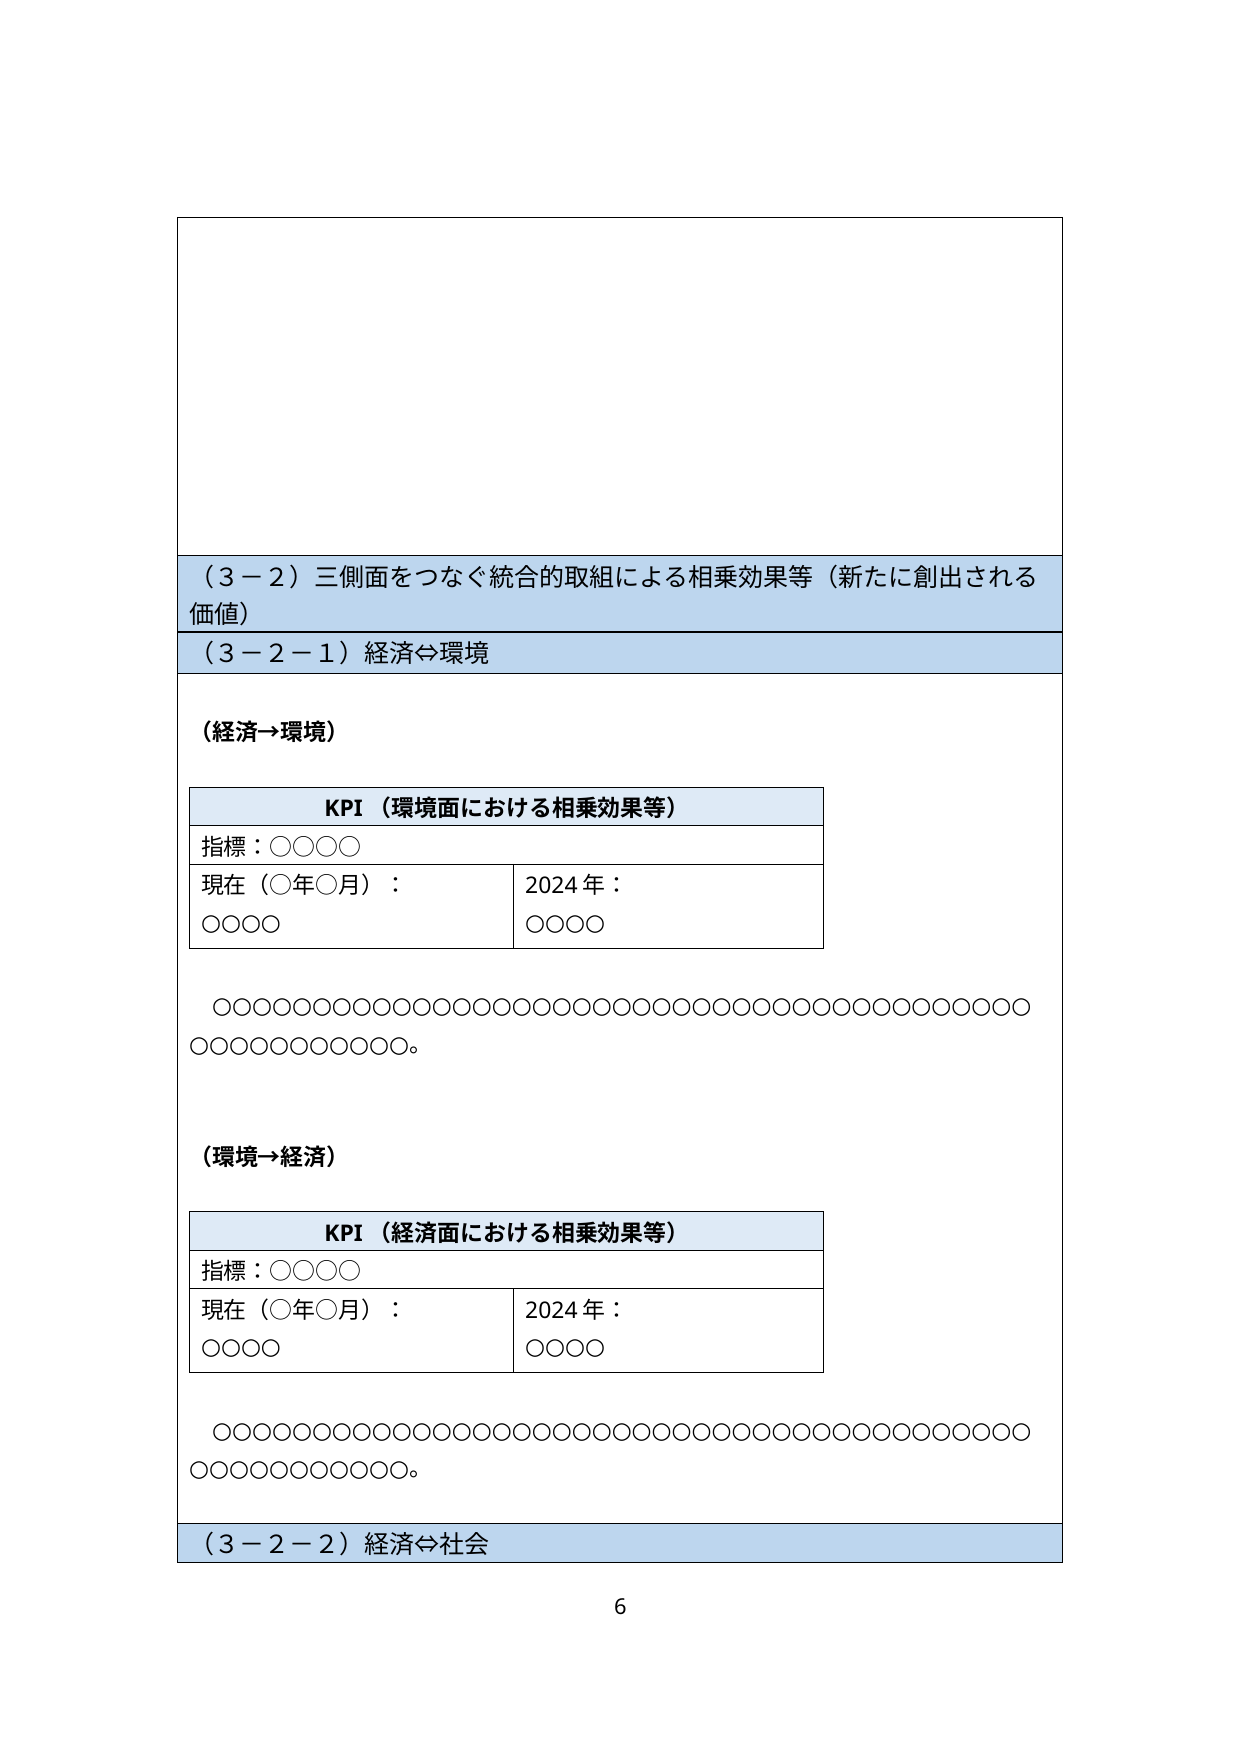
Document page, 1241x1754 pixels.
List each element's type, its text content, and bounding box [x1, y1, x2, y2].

table_cell （経済→環境） ○○○○○○○○○○○○○○○○○○○○○○○○○○○○○○○○○○○○○○○○○○○○○○○○○○○○。 （環境→経済） ○○○○○○○○○○○○○○○○○○○○○○○○○○○○○○○○○○○○○○○○○○○○○○○○○○○○。 [178, 674, 1062, 1523]
table_cell （３－２－１）経済⇔環境 [178, 633, 1062, 673]
table_cell （３－２）三側面をつなぐ統合的取組による相乗効果等（新たに創出される価値） [178, 556, 1062, 631]
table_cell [178, 218, 1062, 555]
table_cell （３－２－２）経済⇔社会 [178, 1524, 1062, 1562]
